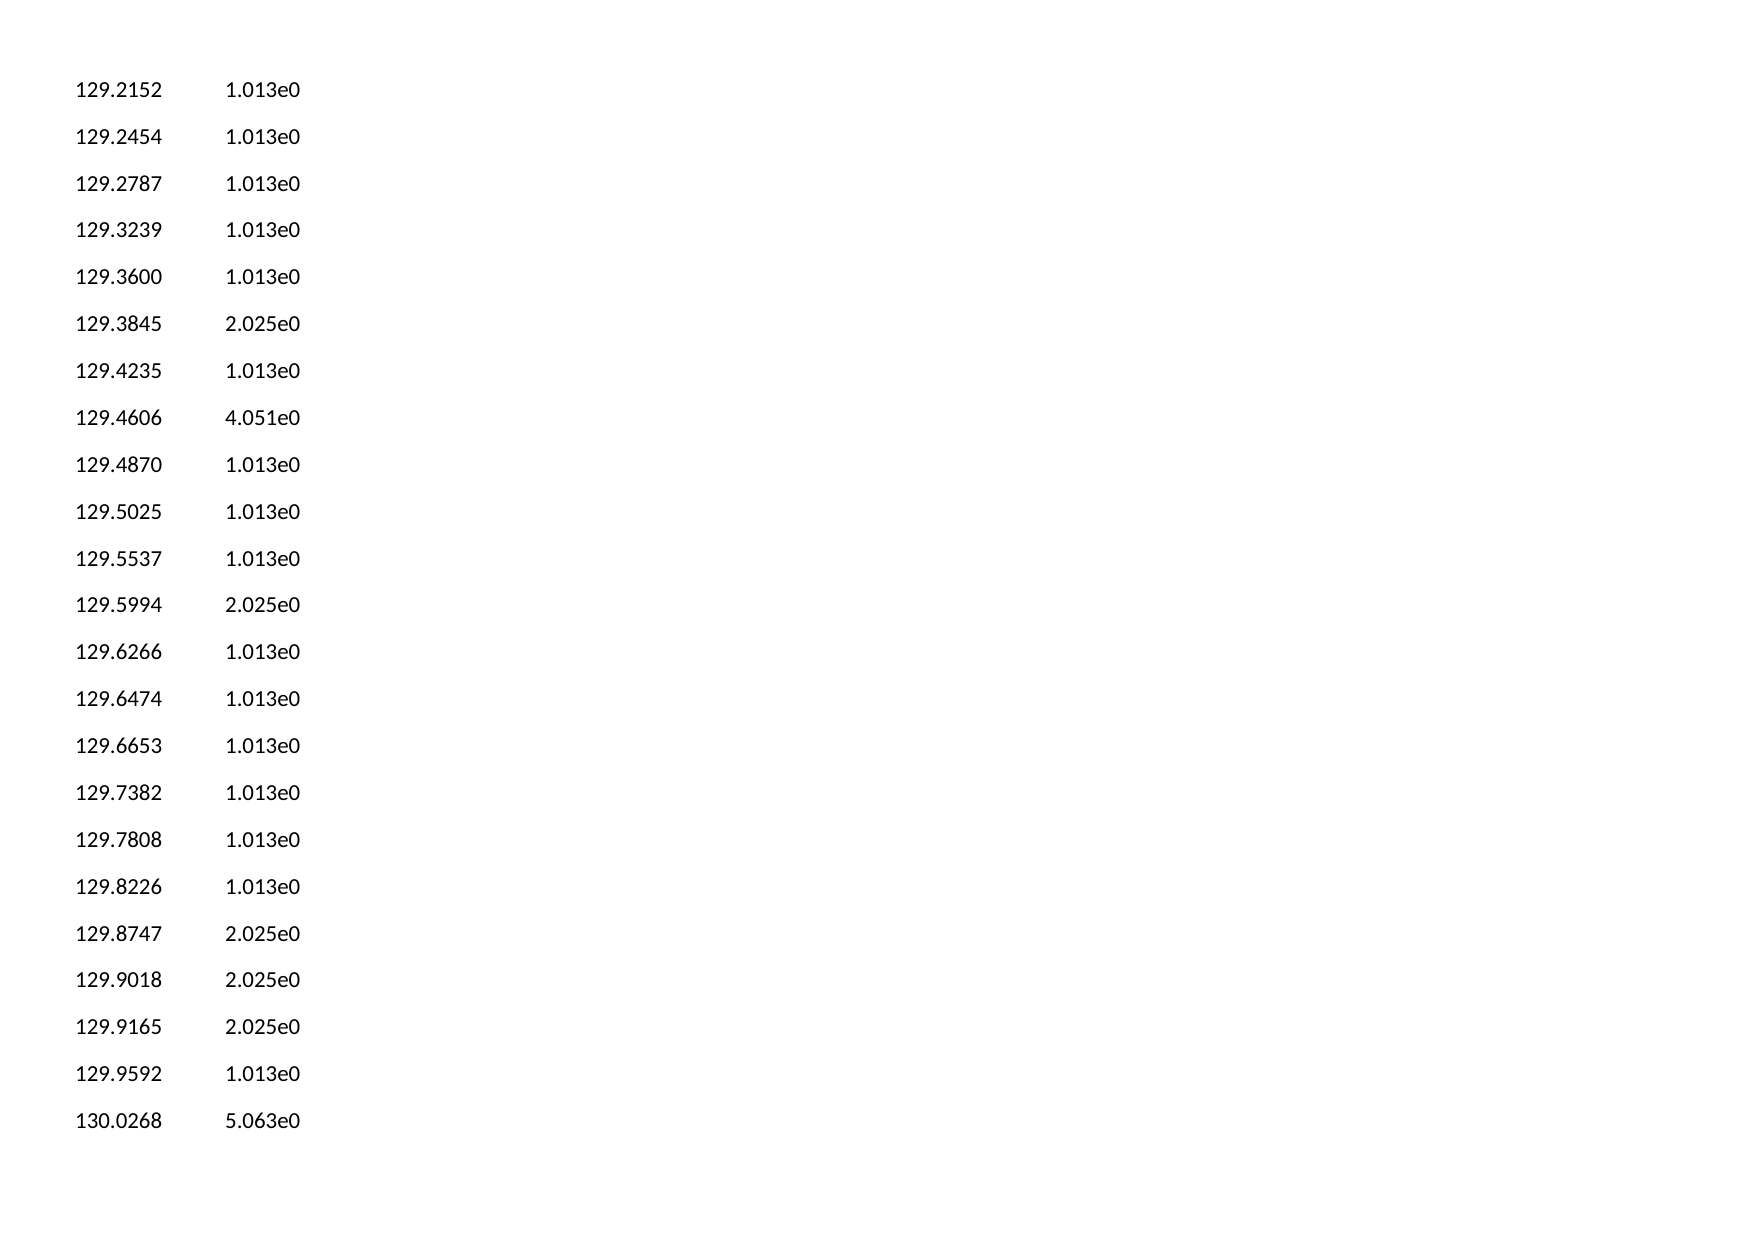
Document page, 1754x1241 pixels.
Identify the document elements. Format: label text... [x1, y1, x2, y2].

text 129.3845 2.025e0 [75, 309, 1679, 337]
text 129.8226 1.013e0 [75, 872, 1679, 900]
text 129.6653 1.013e0 [75, 731, 1679, 759]
text 129.2787 1.013e0 [75, 169, 1679, 197]
text 129.5994 2.025e0 [75, 591, 1679, 619]
text 129.2454 1.013e0 [75, 122, 1679, 150]
text 129.4870 1.013e0 [75, 450, 1679, 478]
text 129.6266 1.013e0 [75, 637, 1679, 666]
text 129.3239 1.013e0 [75, 216, 1679, 244]
text 129.9592 1.013e0 [75, 1059, 1679, 1087]
text 129.7382 1.013e0 [75, 778, 1679, 806]
text 129.6474 1.013e0 [75, 684, 1679, 712]
text 129.3600 1.013e0 [75, 262, 1679, 291]
text 129.4606 4.051e0 [75, 403, 1679, 431]
text 129.2152 1.013e0 [75, 75, 1679, 103]
text 129.7808 1.013e0 [75, 825, 1679, 853]
text 130.0268 5.063e0 [75, 1106, 1679, 1134]
text 129.9165 2.025e0 [75, 1012, 1679, 1041]
text 129.5025 1.013e0 [75, 497, 1679, 525]
text 129.4235 1.013e0 [75, 356, 1679, 384]
text 129.8747 2.025e0 [75, 919, 1679, 947]
text 129.5537 1.013e0 [75, 544, 1679, 572]
text 129.9018 2.025e0 [75, 966, 1679, 994]
